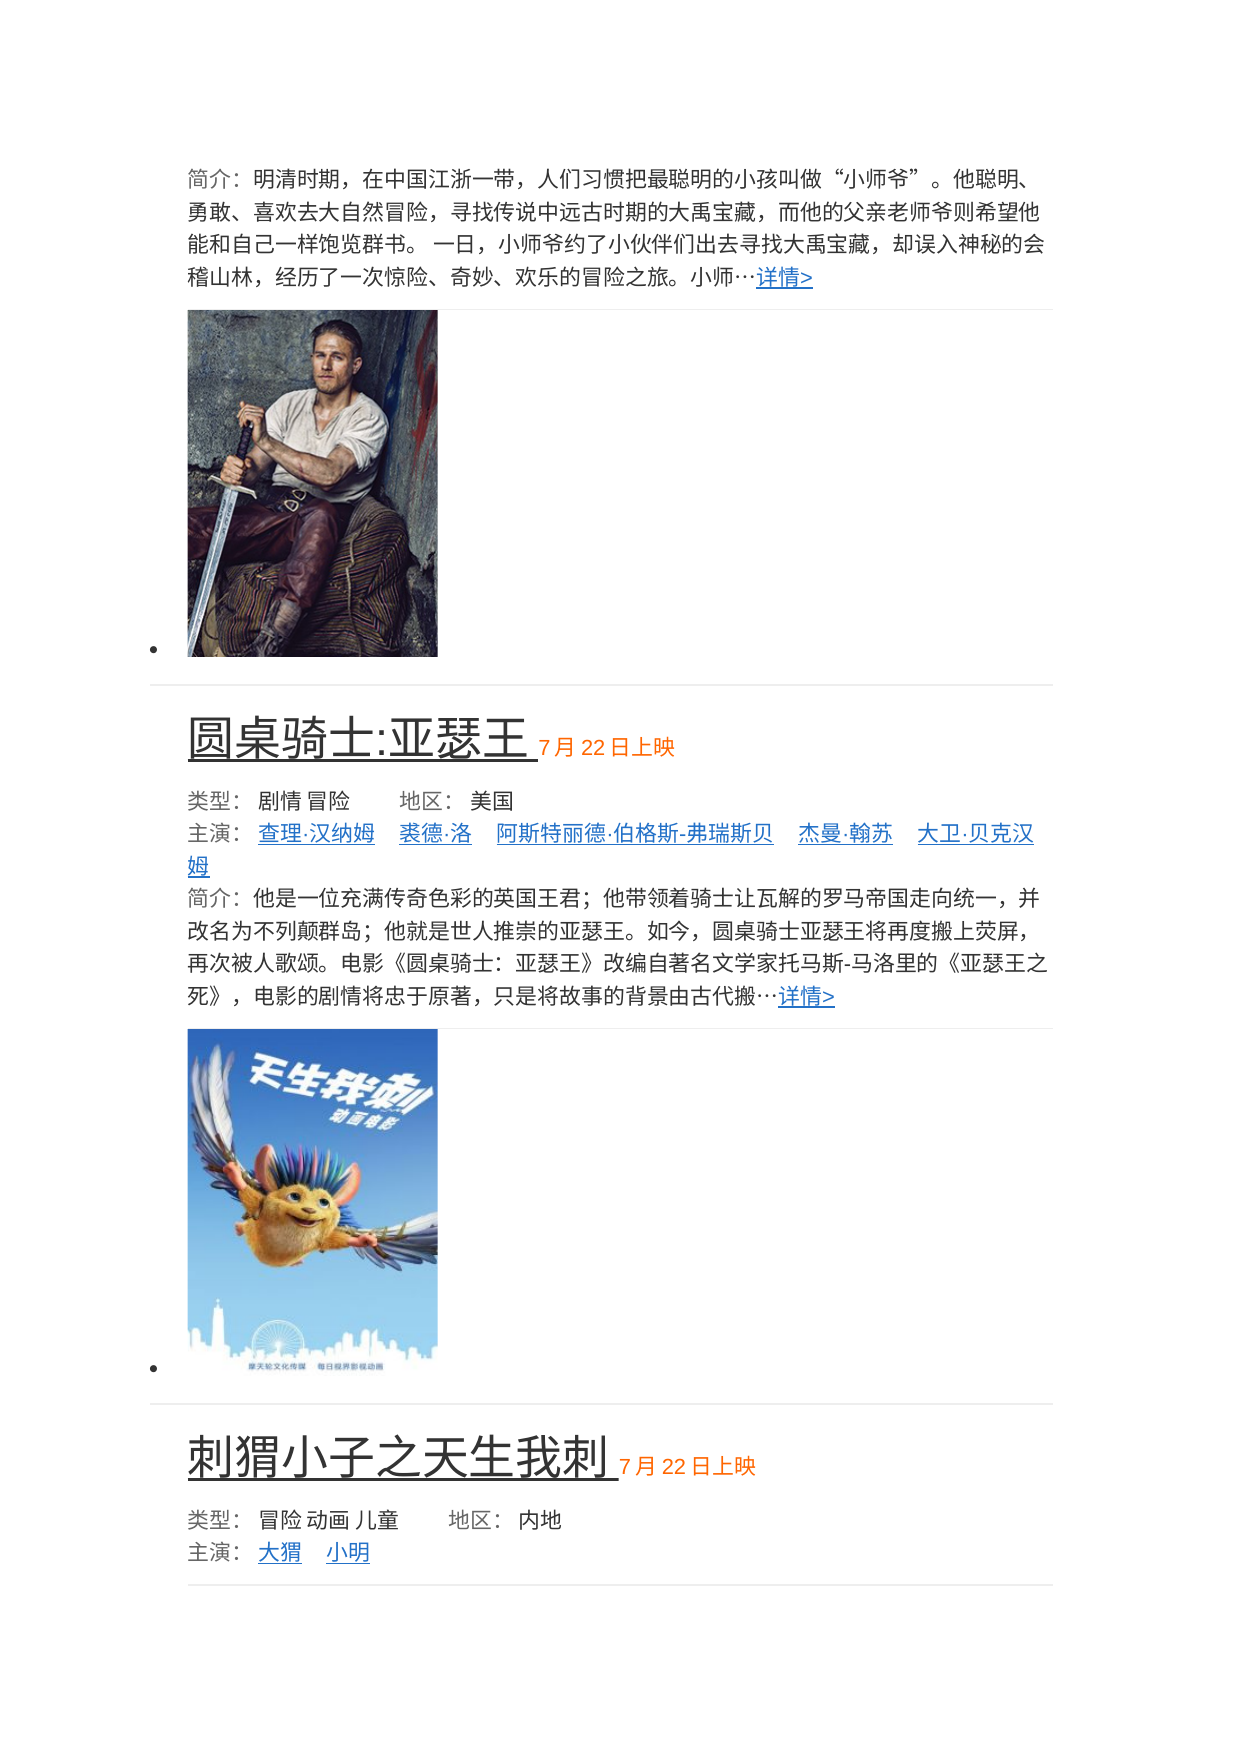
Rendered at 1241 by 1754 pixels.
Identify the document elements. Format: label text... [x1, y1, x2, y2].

text 类型： 冒险 动画 儿童 地区： 内地 [187, 1502, 1053, 1535]
text 主演： 查理·汉纳姆 裘德·洛 阿斯特丽德·伯格斯-弗瑞斯贝 杰曼·翰苏 大卫·贝克汉姆 [187, 816, 1053, 881]
text 简介：他是一位充满传奇色彩的英国王君；他带领着骑士让瓦解的罗马帝国走向统一，并改名为不列颠群岛；他就是世人推崇的亚瑟王。如今，圆桌骑士亚瑟王将再度搬上荧屏，再次被人歌颂。电影《圆桌骑士：亚瑟王》改编自著名文学家托马斯-马洛里的《亚瑟王之死》，电影的剧情将忠于原著，只是将故事的背景由古代搬…详情> [187, 881, 1053, 1029]
picture [187, 1029, 438, 1376]
text 简介：明清时期，在中国江浙一带，人们习惯把最聪明的小孩叫做“小师爷”。他聪明、勇敢、喜欢去大自然冒险，寻找传说中远古时期的大禹宝藏，而他的父亲老师爷则希望他能和自己一样饱览群书。 一日，小师爷约了小伙伴们出去寻找大禹宝藏，却误入神秘的会稽山林，经历了一次惊险、奇妙、欢乐的冒险之旅。小师…详情> [187, 162, 1053, 310]
text 类型： 剧情 冒险 地区： 美国 [187, 783, 1053, 816]
text 主演： 大猬 小明 [187, 1535, 1053, 1586]
text 圆桌骑士:亚瑟王7月22日上映 [187, 686, 1053, 783]
picture [187, 310, 438, 657]
text 刺猬小子之天生我刺7月22日上映 [187, 1405, 1053, 1502]
